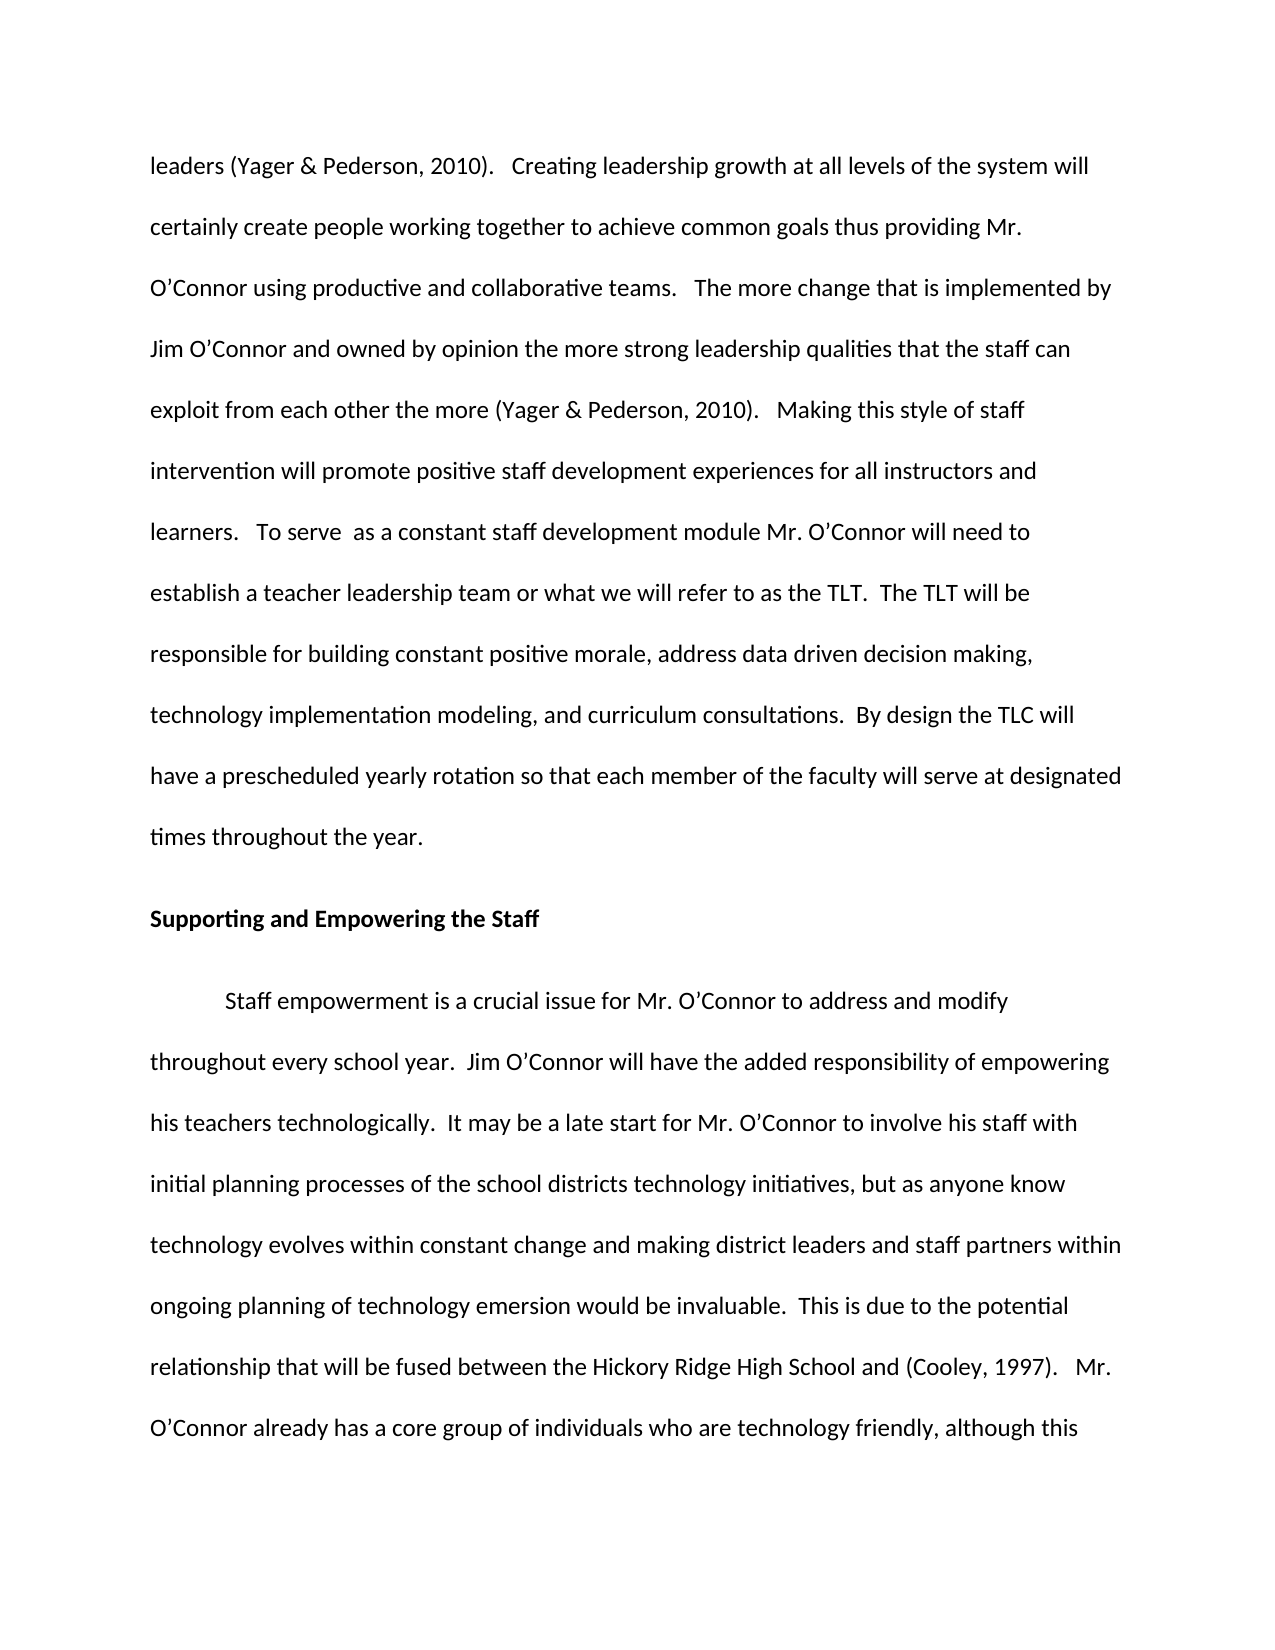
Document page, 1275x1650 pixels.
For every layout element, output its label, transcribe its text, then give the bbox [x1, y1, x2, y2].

text Supporting and Empowering the Staff [150, 903, 1125, 934]
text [150, 985, 1125, 1443]
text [150, 150, 1125, 852]
